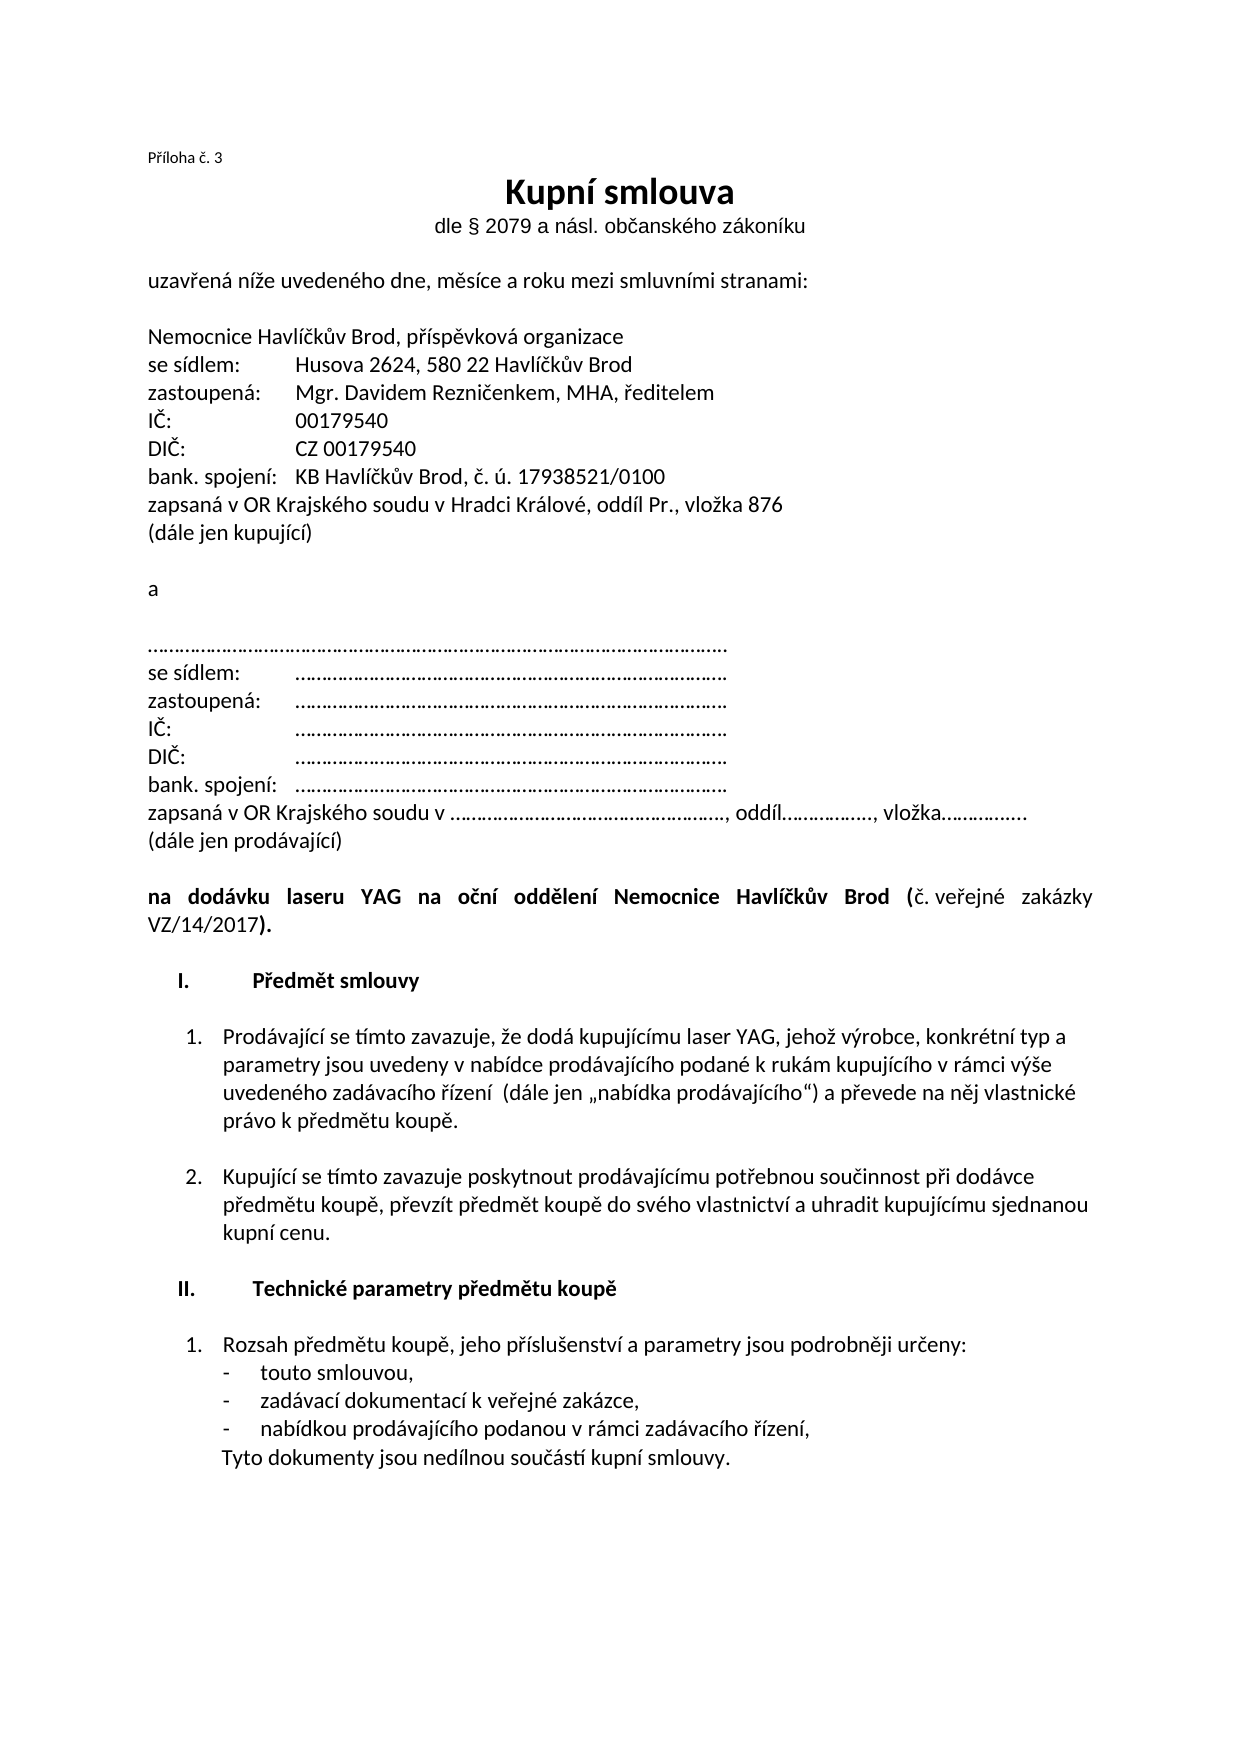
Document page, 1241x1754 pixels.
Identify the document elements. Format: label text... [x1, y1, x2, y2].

text zapsaná v OR Krajského soudu v ……………………………………………., oddíl…………….., vložka………….... [148, 798, 1093, 826]
text uzavřená níže uvedeného dne, měsíce a roku mezi smluvními stranami: [148, 266, 1093, 294]
list nabídkou prodávajícího podanou v rámci zadávacího řízení, [223, 1414, 1093, 1443]
list Předmět smlouvy [177, 966, 1093, 994]
list touto smlouvou, [223, 1358, 1093, 1387]
text bank. spojení: ………………………………………………………………………. [148, 770, 1093, 798]
text se sídlem: Husova 2624, 580 22 Havlíčkův Brod [148, 350, 1093, 378]
text Tyto dokumenty jsou nedílnou součástí kupní smlouvy. [221, 1443, 1093, 1471]
text Příloha č. 3 [148, 148, 1093, 168]
list Kupující se tímto zavazuje poskytnout prodávajícímu potřebnou součinnost při dodávce předmětu koupě, převzít předmět koupě do svého vlastnictví a uhradit kupujícímu sjednanou kupní cenu. [185, 1162, 1093, 1246]
text ……………………………………………………………………………………………….. [148, 630, 1093, 658]
text Nemocnice Havlíčkův Brod, příspěvková organizace [148, 322, 1093, 350]
list Prodávající se tímto zavazuje, že dodá kupujícímu laser YAG, jehož výrobce, konkrétní typ a parametry jsou uvedeny v nabídce prodávajícího podané k rukám kupujícího v rámci výše uvedeného zadávacího řízení (dále jen „nabídka prodávajícího“) a převede na něj vlastnické právo k předmětu koupě. [185, 1022, 1093, 1134]
text zastoupená: ………………………………………………………………………. [148, 686, 1093, 714]
text DIČ: ………………………………………………………………………. [148, 742, 1093, 770]
text IČ: 00179540 [148, 406, 1093, 434]
text (dále jen kupující) [148, 518, 1093, 546]
text IČ: ………………………………………………………………………. [148, 714, 1093, 742]
text bank. spojení: KB Havlíčkův Brod, č. ú. 17938521/0100 [148, 462, 1093, 490]
list zadávací dokumentací k veřejné zakázce, [223, 1387, 1093, 1414]
text zapsaná v OR Krajského soudu v Hradci Králové, oddíl Pr., vložka 876 [148, 490, 1093, 518]
text na dodávku laseru YAG na oční oddělení Nemocnice Havlíčkův Brod (č. veřejné zakázky VZ/14/2017). [148, 882, 1093, 938]
text zastoupená: Mgr. Davidem Rezničenkem, MHA, ředitelem [148, 378, 1093, 406]
list Technické parametry předmětu koupě [177, 1274, 1093, 1302]
text se sídlem: ………………………………………………………………………. [148, 658, 1093, 686]
title dle § 2079 a násl. občanského zákoníku [148, 214, 1093, 238]
text (dále jen prodávající) [148, 826, 1093, 854]
text a [148, 574, 1093, 602]
text Kupní smlouva [148, 168, 1093, 214]
text DIČ: CZ 00179540 [148, 434, 1093, 462]
list Rozsah předmětu koupě, jeho příslušenství a parametry jsou podrobněji určeny: [185, 1331, 1093, 1358]
